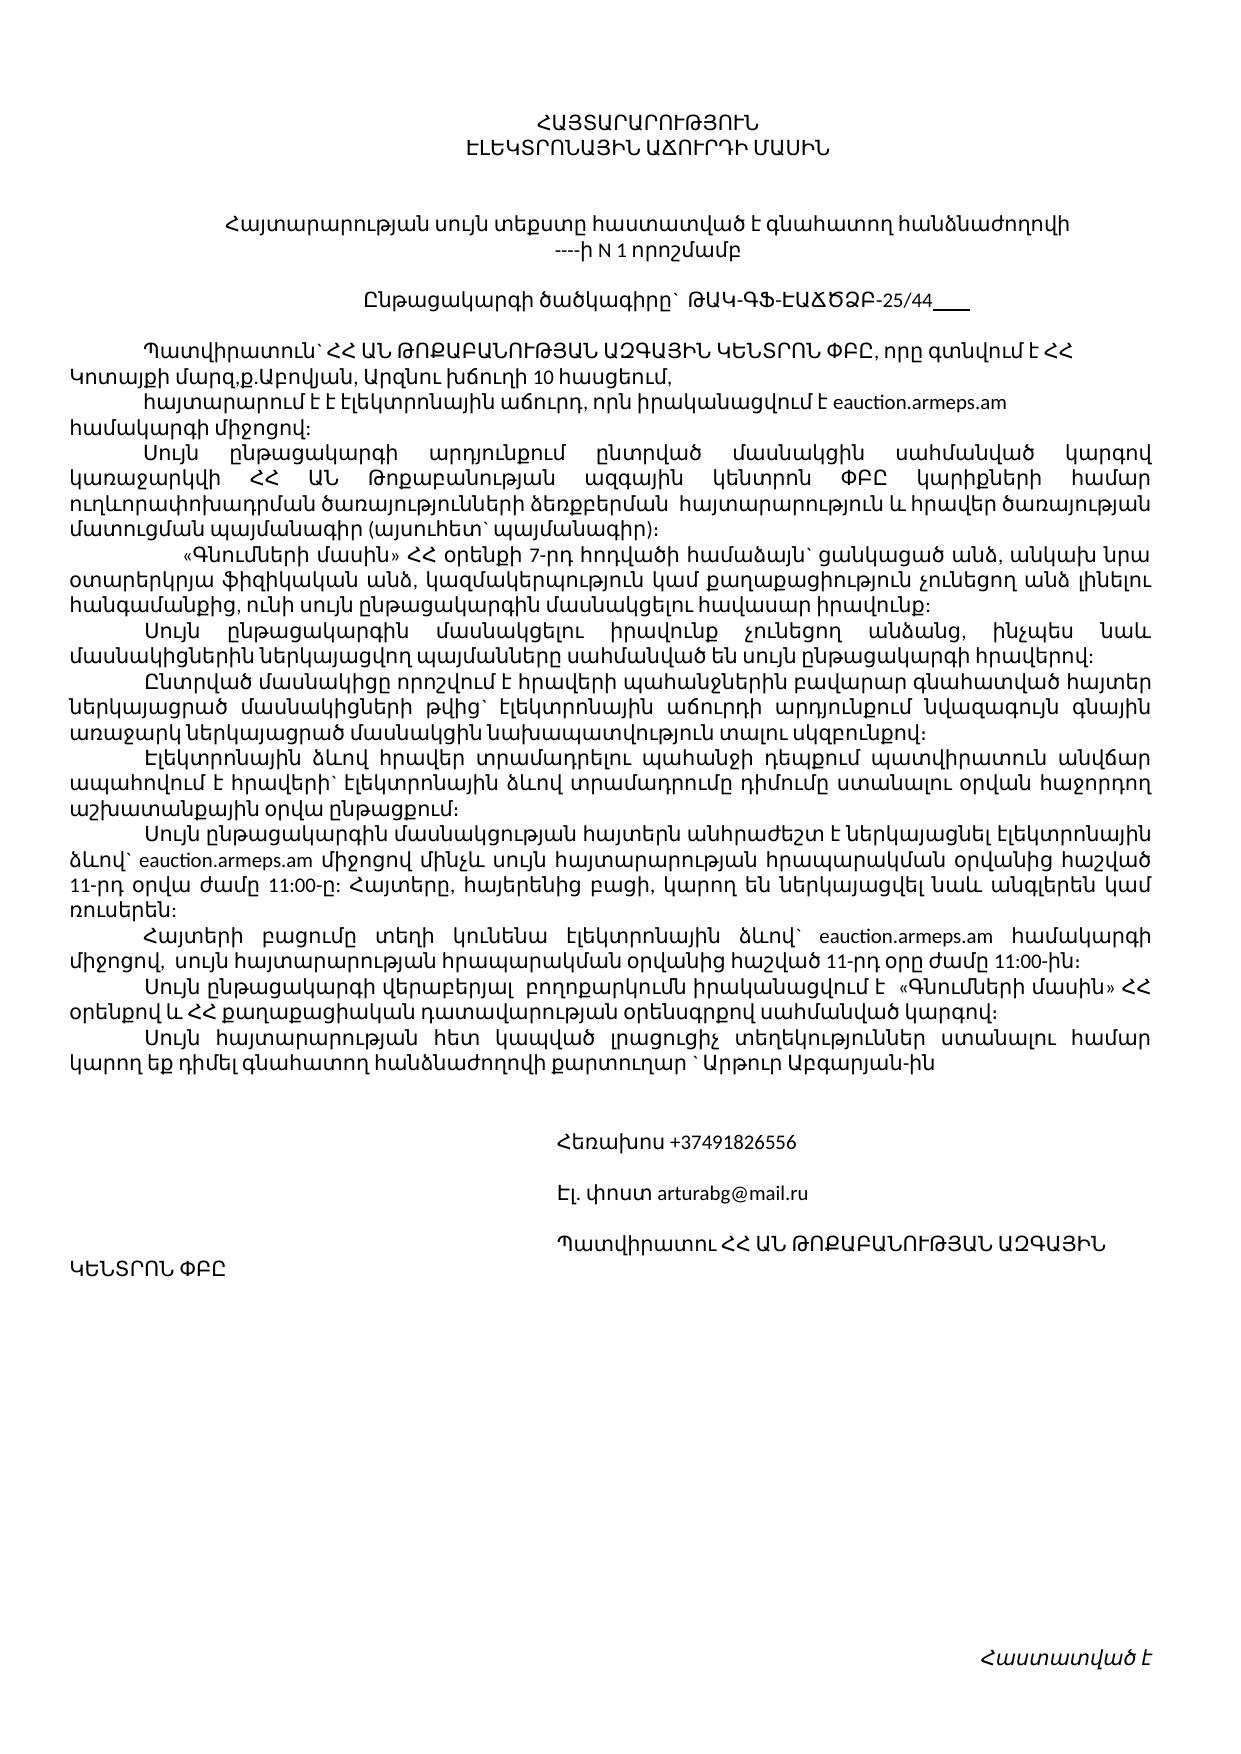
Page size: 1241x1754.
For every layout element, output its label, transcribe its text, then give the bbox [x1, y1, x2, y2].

text Էլեկտրոնային ձևով հրավեր տրամադրելու պահանջի դեպքում պատվիրատուն անվճար ապահովում է հրավերի` էլեկտրոնային ձևով տրամադրումը դիմումը ստանալու օրվան հաջորդող աշխատանքային օրվա ընթացքում։ [69, 745, 1152, 821]
text Պատվիրատու ՀՀ ԱՆ ԹՈՔԱԲԱՆՈՒԹՅԱՆ ԱԶԳԱՅԻՆ ԿԵՆՏՐՈՆ ՓԲԸ [69, 1231, 1152, 1282]
text «Գնումների մասին» ՀՀ օրենքի 7-րդ հոդվածի համաձայն` ցանկացած անձ, անկախ նրա օտարերկրյա ֆիզիկական անձ, կազմակերպություն կամ քաղաքացիություն չունեցող անձ լինելու հանգամանքից, ունի սույն ընթացակարգին մասնակցելու հավասար իրավունք: [69, 542, 1152, 618]
text Պատվիրատուն` ՀՀ ԱՆ ԹՈՔԱԲԱՆՈՒԹՅԱՆ ԱԶԳԱՅԻՆ ԿԵՆՏՐՈՆ ՓԲԸ, որը գտնվում է ՀՀ Կոտայքի մարզ,ք.Աբովյան, Արզնու խճուղի 10 հասցեում, [69, 338, 1152, 389]
text Սույն ընթացակարգին մասնակցելու իրավունք չունեցող անձանց, ինչպես նաև մասնակիցներին ներկայացվող պայմանները սահմանված են սույն ընթացակարգի հրավերով: [69, 618, 1152, 669]
text Էլ. փոստ arturabg@mail.ru [69, 1180, 1152, 1206]
text Սույն ընթացակարգին մասնակցության հայտերն անհրաժեշտ է ներկայացնել էլեկտրոնային ձևով` eauction.armeps.am միջոցով մինչև սույն հայտարարության հրապարակման օրվանից հաշված 11-րդ օրվա ժամը 11:00-ը: Հայտերը, հայերենից բացի, կարող են ներկայացվել նաև անգլերեն կամ ռուսերեն: [69, 821, 1152, 923]
text Հեռախոս +37491826556 [69, 1129, 1152, 1155]
text ԷԼԵԿՏՐՈՆԱՅԻՆ ԱՃՈՒՐԴԻ ՄԱՍԻՆ [69, 135, 1152, 161]
text ----ի N 1 որոշմամբ [69, 237, 1152, 262]
text Սույն ընթացակարգի արդյունքում ընտրված մասնակցին սահմանված կարգով կառաջարկվի ՀՀ ԱՆ Թոքաբանության ազգային կենտրոն ՓԲԸ կարիքների համար ուղևորափոխադրման ծառայությունների ձեռքբերման հայտարարություն և հրավեր ծառայության մատուցման պայմանագիր (այսուհետ` պայմանագիր)։ [69, 440, 1152, 542]
text Սույն հայտարարության հետ կապված լրացուցիչ տեղեկություններ ստանալու համար կարող եք դիմել գնահատող հանձնաժողովի քարտուղար ` Արթուր Աբգարյան-ին [69, 1025, 1152, 1076]
text հայտարարում է է էլեկտրոնային աճուրդ, որն իրականացվում է eauction.armeps.am համակարգի միջոցով: [69, 389, 1152, 440]
text Հայտերի բացումը տեղի կունենա էլեկտրոնային ձևով` eauction.armeps.am համակարգի միջոցով, սույն հայտարարության հրապարակման օրվանից հաշված 11-րդ օրը ժամը 11:00-ին։ [69, 923, 1152, 974]
text Հաստատված է [69, 1646, 1152, 1671]
text Ընթացակարգի ծածկագիրը` ԹԱԿ-ԳՖ-ԷԱՃԾՁԲ-25/44 [69, 288, 1152, 313]
text Սույն ընթացակարգի վերաբերյալ բողոքարկումն իրականացվում է «Գնումների մասին» ՀՀ օրենքով և ՀՀ քաղաքացիական դատավարության օրենսգրքով սահմանված կարգով։ [69, 974, 1152, 1025]
text ՀԱՅՏԱՐԱՐՈՒԹՅՈՒՆ [69, 110, 1152, 135]
text Ընտրված մասնակիցը որոշվում է հրավերի պահանջներին բավարար գնահատված հայտեր ներկայացրած մասնակիցների թվից` էլեկտրոնային աճուրդի արդյունքում նվազագույն գնային առաջարկ ներկայացրած մասնակցին նախապատվություն տալու սկզբունքով։ [69, 669, 1152, 745]
text Հայտարարության սույն տեքստը հաստատված է գնահատող հանձնաժողովի [69, 211, 1152, 237]
